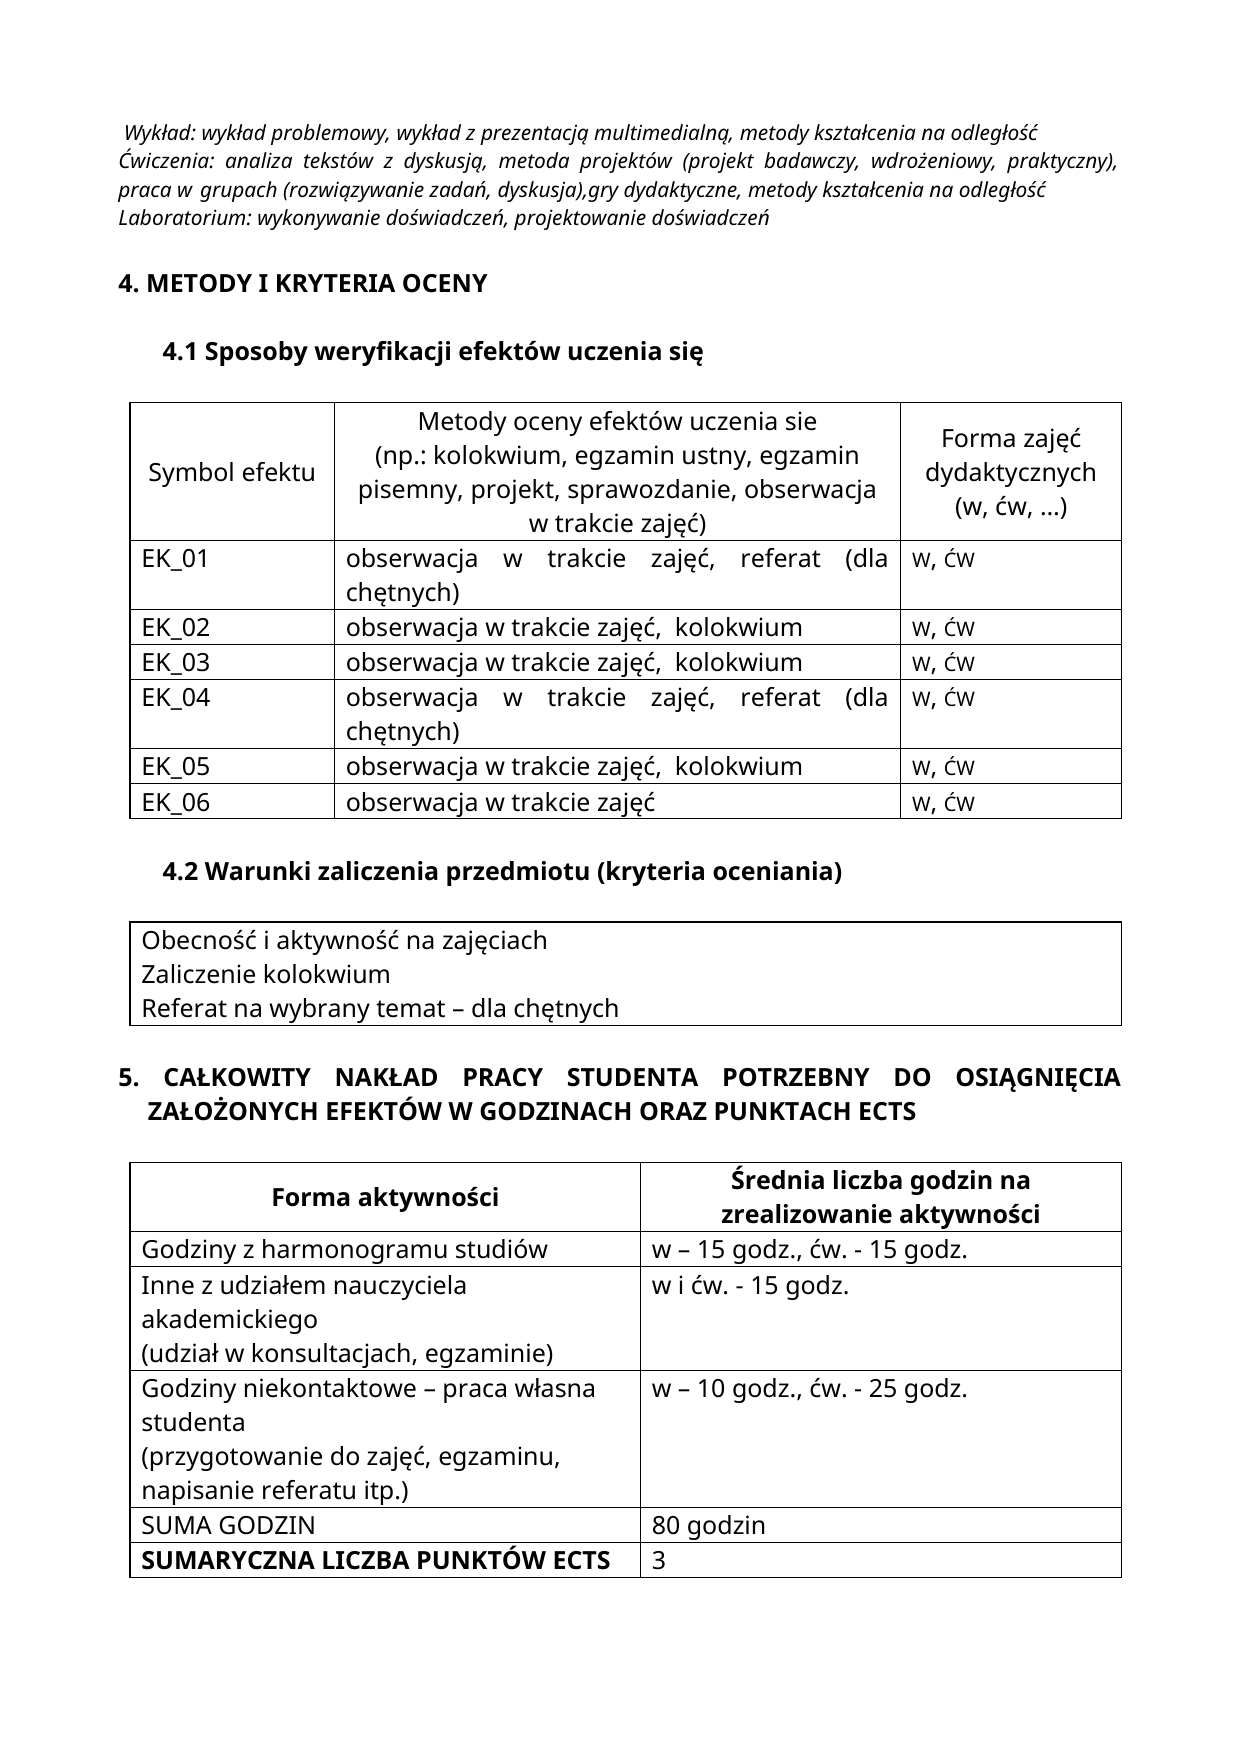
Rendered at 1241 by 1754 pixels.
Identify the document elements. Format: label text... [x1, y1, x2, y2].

table_cell w, ćw [901, 680, 1121, 748]
table_header Obecność i aktywność na zajęciach Zaliczenie kolokwium Referat na wybrany temat – dla chętnych [131, 923, 1121, 1025]
table_cell EK_05 [131, 749, 334, 783]
table_cell obserwacja w trakcie zajęć, kolokwium [335, 610, 900, 644]
table_header Forma aktywności [131, 1163, 640, 1231]
table_cell obserwacja w trakcie zajęć, kolokwium [335, 645, 900, 679]
text 5. CAŁKOWITY NAKŁAD PRACY STUDENTA POTRZEBNY DO OSIĄGNIĘCIA ZAŁOŻONYCH EFEKTÓW W GODZINACH ORAZ PUNKTACH ECTS [118, 1060, 1122, 1128]
table_cell w, ćw [901, 645, 1121, 679]
table_cell SUMA GODZIN [131, 1508, 640, 1542]
table_cell w – 15 godz., ćw. - 15 godz. [641, 1232, 1121, 1266]
table_cell SUMARYCZNA LICZBA PUNKTÓW ECTS [131, 1543, 640, 1577]
table_cell obserwacja w trakcie zajęć [335, 784, 900, 818]
table_cell EK_06 [131, 784, 334, 818]
table_cell EK_04 [131, 680, 334, 748]
text Laboratorium: wykonywanie doświadczeń, projektowanie doświadczeń [118, 203, 1122, 232]
table_cell w, ćw [901, 784, 1121, 818]
table_cell obserwacja w trakcie zajęć, kolokwium [335, 749, 900, 783]
table_cell EK_01 [131, 541, 334, 609]
table_cell EK_03 [131, 645, 334, 679]
table_header Średnia liczba godzin na zrealizowanie aktywności [641, 1163, 1121, 1231]
table_cell Inne z udziałem nauczyciela akademickiego (udział w konsultacjach, egzaminie) [131, 1267, 640, 1369]
table_header Symbol efektu [131, 403, 334, 539]
table_cell w i ćw. - 15 godz. [641, 1267, 1121, 1369]
text Wykład: wykład problemowy, wykład z prezentacją multimedialną, metody kształcenia na odległość [118, 118, 1122, 147]
table_cell obserwacja w trakcie zajęć, referat (dla chętnych) [335, 680, 900, 748]
table_cell 3 [641, 1543, 1121, 1577]
table_cell Godziny niekontaktowe – praca własna studenta (przygotowanie do zajęć, egzaminu, napisanie referatu itp.) [131, 1371, 640, 1507]
table_cell w, ćw [901, 541, 1121, 609]
table_header Forma zajęć dydaktycznych (w, ćw, …) [901, 403, 1121, 539]
table_cell Godziny z harmonogramu studiów [131, 1232, 640, 1266]
text 4. METODY I KRYTERIA OCENY [118, 266, 1122, 300]
table_cell w, ćw [901, 749, 1121, 783]
text Ćwiczenia: analiza tekstów z dyskusją, metoda projektów (projekt badawczy, wdrożeniowy, praktyczny), praca w grupach (rozwiązywanie zadań, dyskusja),gry dydaktyczne, metody kształcenia na odległość [118, 147, 1122, 203]
table_header Metody oceny efektów uczenia sie (np.: kolokwium, egzamin ustny, egzamin pisemny, projekt, sprawozdanie, obserwacja w trakcie zajęć) [335, 403, 900, 539]
table_cell w – 10 godz., ćw. - 25 godz. [641, 1371, 1121, 1507]
text 4.1 Sposoby weryfikacji efektów uczenia się [162, 334, 1122, 368]
table_cell EK_02 [131, 610, 334, 644]
table_cell obserwacja w trakcie zajęć, referat (dla chętnych) [335, 541, 900, 609]
table_cell 80 godzin [641, 1508, 1121, 1542]
table_cell w, ćw [901, 610, 1121, 644]
text 4.2 Warunki zaliczenia przedmiotu (kryteria oceniania) [162, 853, 1122, 887]
